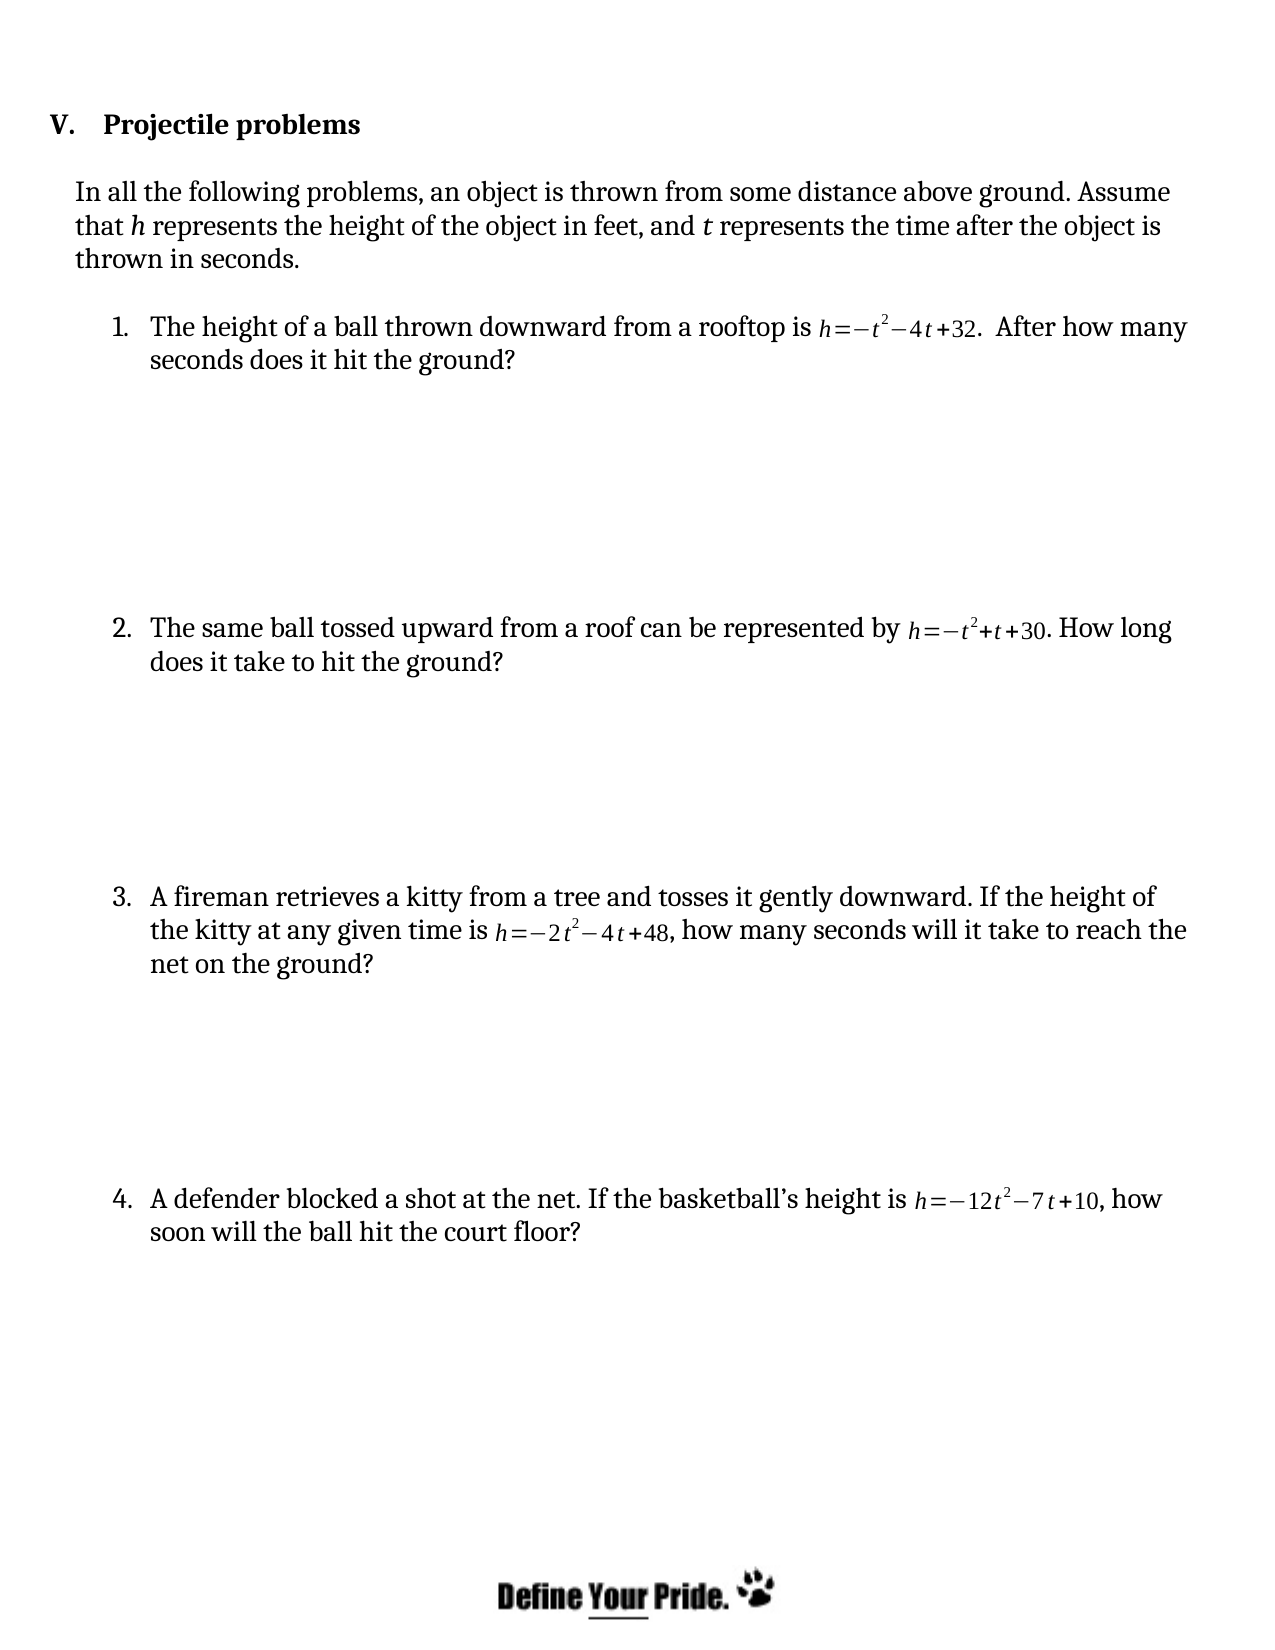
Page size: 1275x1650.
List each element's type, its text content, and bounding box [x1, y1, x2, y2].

picture [493, 1565, 783, 1622]
list A fireman retrieves a kitty from a tree and tosses it gently downward. If the height of the kitty at any given time is , how many seconds will it take to reach the net on the ground? [112, 880, 1200, 981]
list The height of a ball thrown downward from a rooftop is . After how many seconds does it hit the ground? [112, 310, 1200, 377]
text In all the following problems, an object is thrown from some distance above ground. Assume that h represents the height of the object in feet, and t represents the time after the object is thrown in seconds. [75, 176, 1200, 276]
list The same ball tossed upward from a roof can be represented by . How long does it take to hit the ground? [112, 612, 1200, 679]
list A defender blocked a shot at the net. If the basketball’s height is , how soon will the ball hit the court floor? [112, 1182, 1200, 1249]
list Projectile problems [75, 108, 1200, 142]
